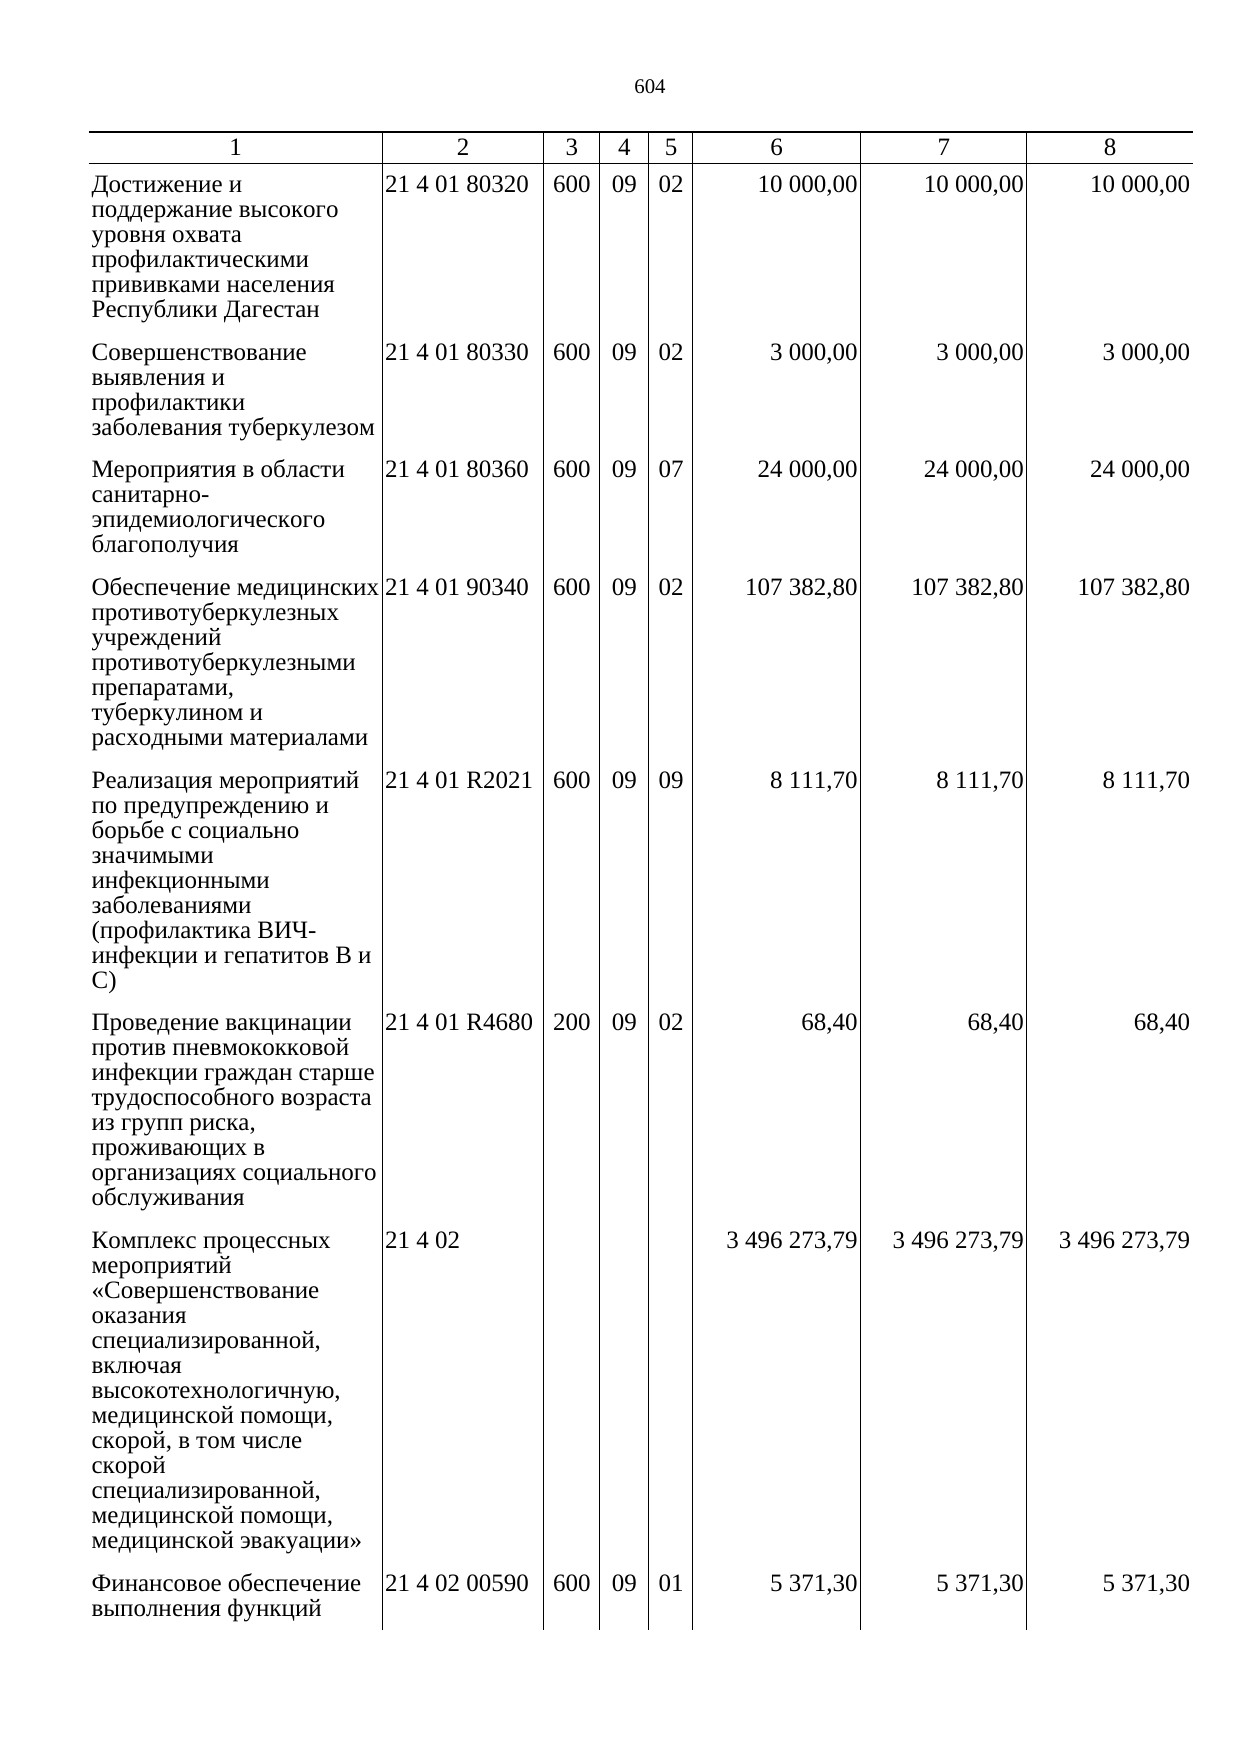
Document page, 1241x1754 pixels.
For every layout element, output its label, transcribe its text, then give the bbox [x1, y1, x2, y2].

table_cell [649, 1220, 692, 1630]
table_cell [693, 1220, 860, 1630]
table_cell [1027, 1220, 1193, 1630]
table_header 3 [544, 133, 599, 163]
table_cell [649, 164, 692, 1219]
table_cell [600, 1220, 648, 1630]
table_header 6 [693, 133, 860, 163]
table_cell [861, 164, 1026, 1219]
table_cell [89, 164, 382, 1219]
table_header 7 [861, 133, 1026, 163]
table_header 5 [649, 133, 692, 163]
table_header 2 [383, 133, 543, 163]
table_header 8 [1027, 133, 1193, 163]
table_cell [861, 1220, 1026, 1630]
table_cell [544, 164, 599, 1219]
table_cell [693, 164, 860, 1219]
table_header 1 [89, 133, 382, 163]
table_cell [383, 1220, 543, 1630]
table_header 4 [600, 133, 648, 163]
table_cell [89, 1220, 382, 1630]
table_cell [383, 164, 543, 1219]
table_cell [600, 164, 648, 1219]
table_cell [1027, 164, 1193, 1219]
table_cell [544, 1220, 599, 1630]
